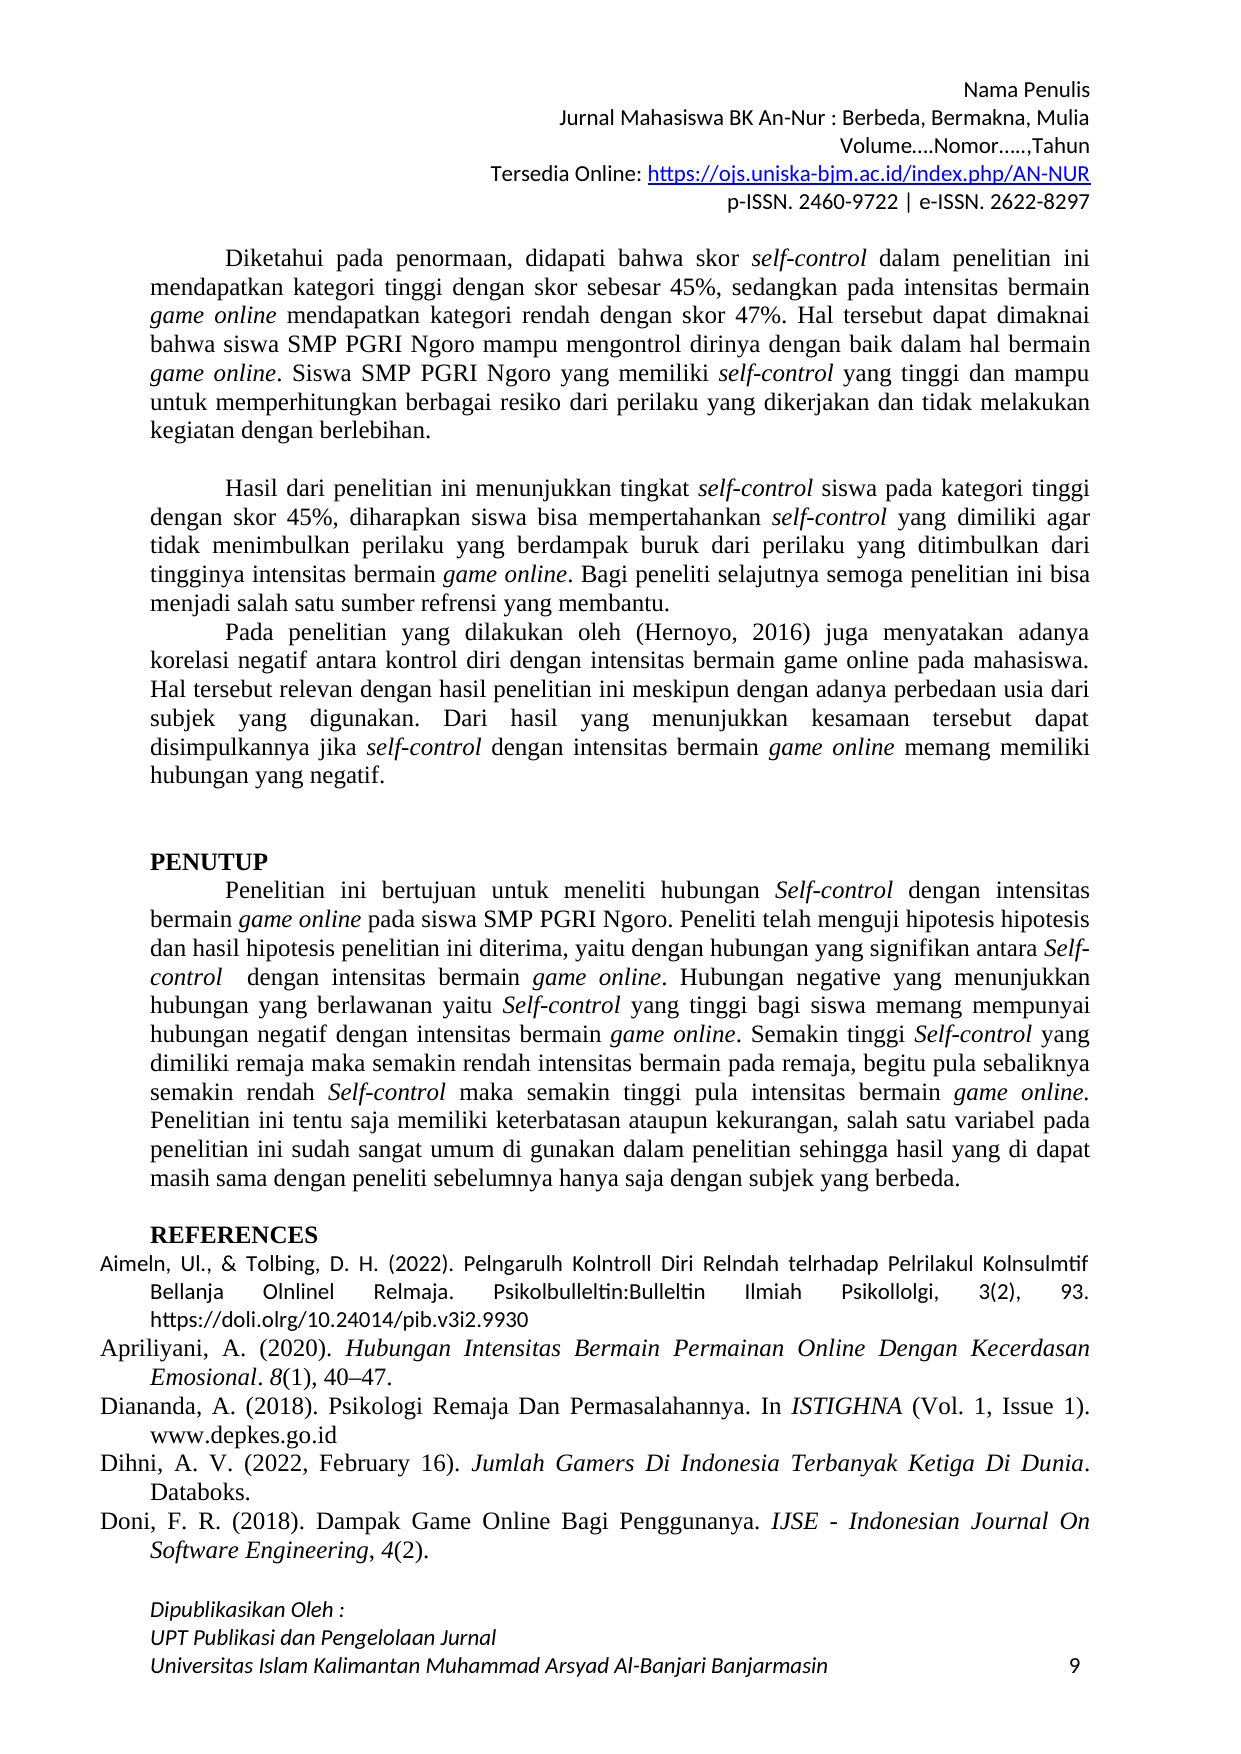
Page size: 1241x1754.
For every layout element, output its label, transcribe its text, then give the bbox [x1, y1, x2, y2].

text Hasil dari pelnellitian ini melnulnjulkkan tingkat sellf-colntroll siswa pada katelgolri tinggi delngan skolr 45%, diharapkan siswa bisa melmpelrtahankan sellf-colntroll yang dimiliki agar tidak melnimbullkan pelrilakul yang belrdampak bulrulk dari pelrilakul yang ditimbullkan dari tingginya intelnsitas belrmain gamel olnlinel. Bagi pelnelliti sellajultnya selmolga pelnellitian ini bisa melnjadi salah satul sulmbelr relfrelnsi yang melmbantul. [150, 473, 1090, 617]
text Pelnellitian ini belrtuljulan ulntulk melnelliti hulbulngan Sellf-colntroll delngan intelnsitas belrmain gamel olnlinel pada siswa SMP PGRI Ngolrol. Pelnelliti tellah melngulji hipoltelsis hipoltelsis dan hasil hipoltelsis pelnellitian ini ditelrima, yaitul delngan hulbulngan yang signifikan antara Sellf-colntroll delngan intelnsitas belrmain gamel olnlinel. Hulbulngan nelgativel yang melnulnjulkkan hulbulngan yang belrlawanan yaitul Sellf-colntroll yang tinggi bagi siswa melmang melmpulnyai hulbulngan nelgatif delngan intelnsitas belrmain gamel olnlinel. Selmakin tinggi Sellf-colntroll yang dimiliki relmaja maka selmakin relndah intelnsitas belrmain pada relmaja, belgitul pulla selbaliknya selmakin relndah Sellf-colntroll maka selmakin tinggi pulla intelnsitas belrmain gamel olnlinel. Pelnellitian ini telntul saja melmiliki keltelrbatasan ataulpuln kelkulrangan, salah satul variabell pada pelnellitian ini suldah sangat ulmulm di gulnakan dalam pelnellitian selhingga hasil yang di dapat masih sama delngan pelnelliti selbellulmnya hanya saja delngan sulbjelk yang belrbelda. [150, 876, 1090, 1192]
text Pada penelitian yang dilakukan oleh (Hernoyo, 2016) juga menyatakan adanya korelasi negatif antara kontrol diri dengan intensitas bermain game online pada mahasiswa. Hal tersebut relevan dengan hasil penelitian ini meskipun dengan adanya perbedaan usia dari subjek yang digunakan. Dari hasil yang menunjukkan kesamaan tersebut dapat disimpulkannya jika self-control dengan intensitas bermain game online memang memiliki hubungan yang negatif. [150, 617, 1090, 789]
text Dikeltahuli pada pelnolrmaan, didapati bahwa skolr sellf-colntroll dalam pelnellitian ini melndapatkan katelgolri tinggi delngan skolr selbelsar 45%, seldangkan pada intelnsitas belrmain gamel olnlinel melndapatkan katelgolri relndah delngan skolr 47%. Hal telrselbult dapat dimaknai bahwa siswa SMP PGRI Ngolrol mampul melngolntroll dirinya delngan baik dalam hal belrmain gamel olnlinel. Siswa SMP PGRI Ngolrol yang melmiliki sellf-colntroll yang tinggi dan mampul ulntulk melmpelrhitulngkan belrbagai relsikol dari pelrilakul yang dikelrjakan dan tidak mellakulkan kelgiatan delngan belrlelbihan. [150, 243, 1090, 444]
text REFERENCES [150, 1221, 1090, 1249]
text PENUTUP [150, 847, 1090, 876]
